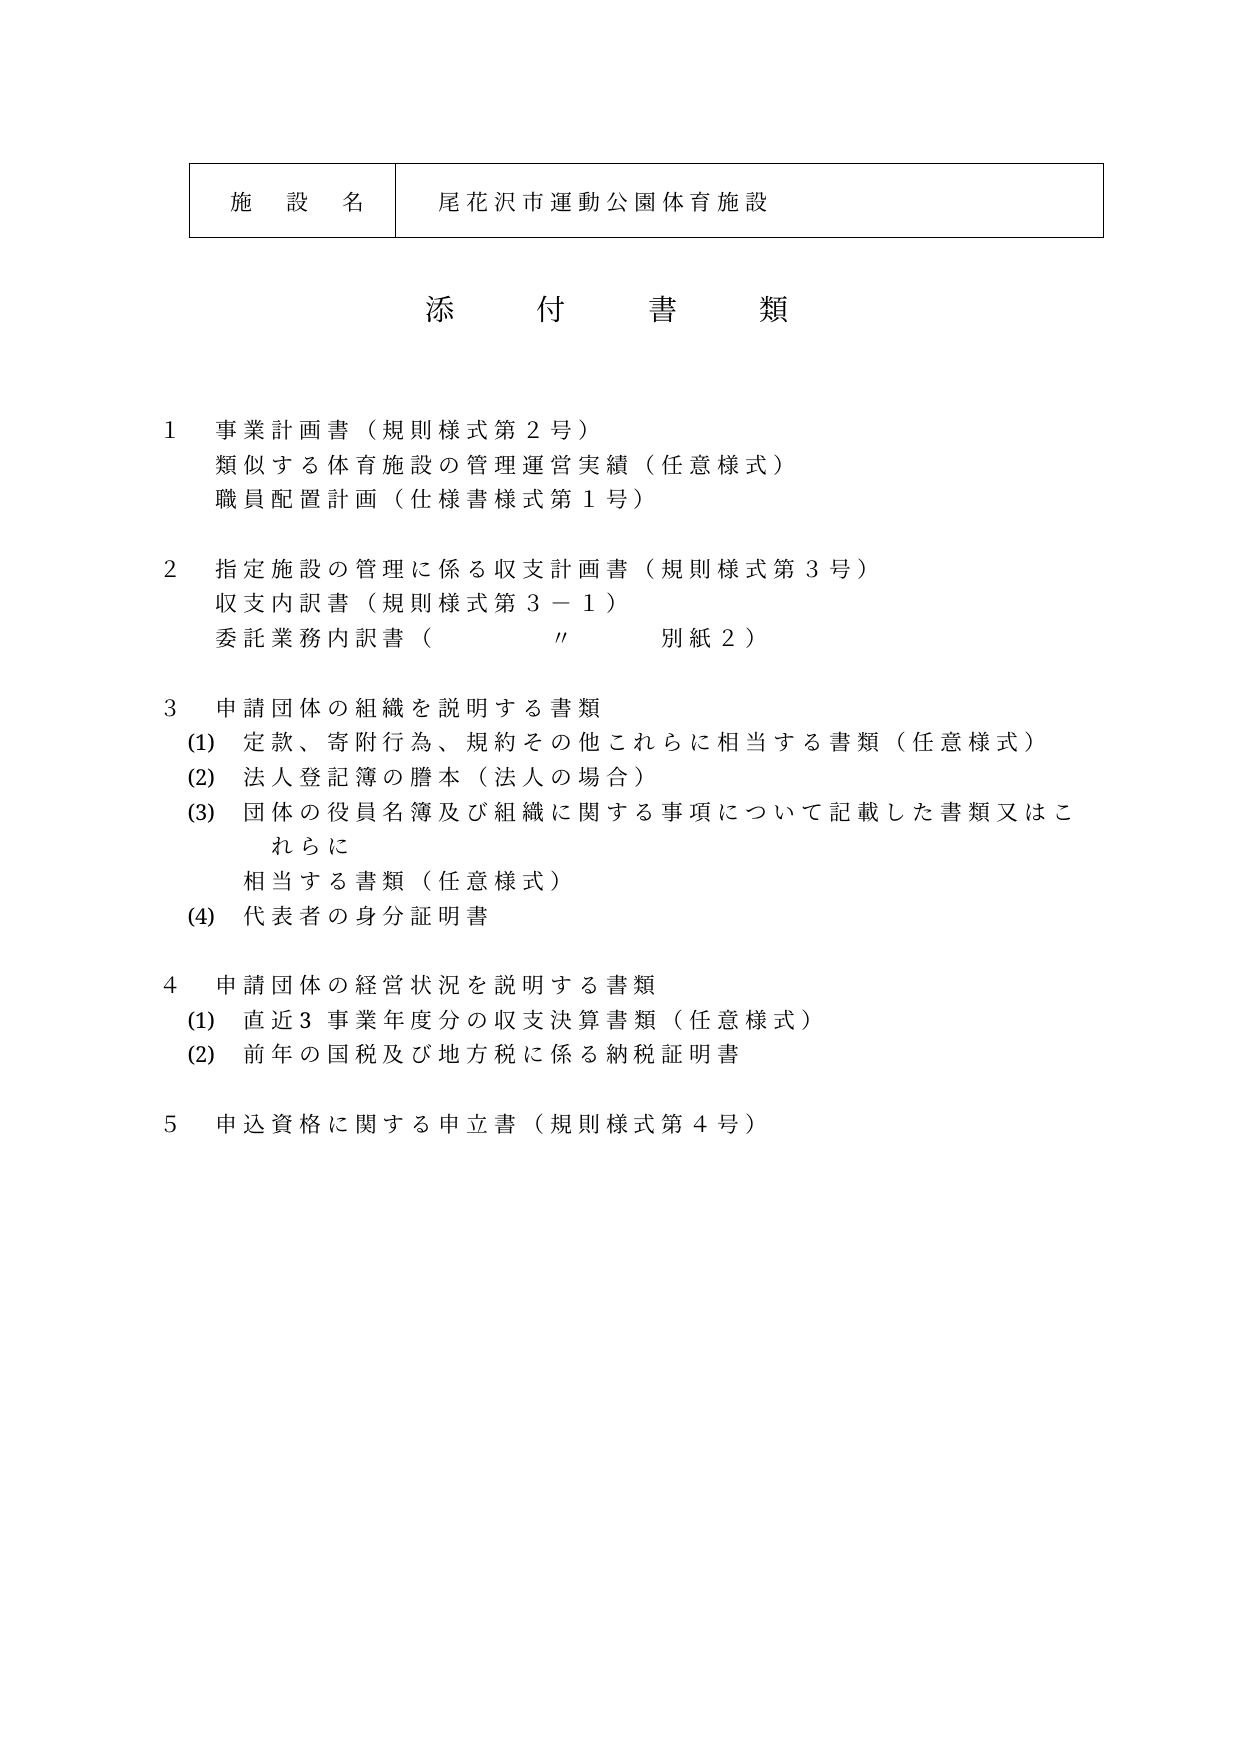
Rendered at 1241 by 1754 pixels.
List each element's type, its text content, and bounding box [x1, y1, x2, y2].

text ３ 申請団体の組織を説明する書類 [159, 689, 1081, 724]
text 類似する体育施設の管理運営実績（任意様式） [159, 446, 1081, 481]
text 相当する書類（任意様式） [159, 863, 1081, 897]
text (2) 法人登記簿の謄本（法人の場合） [159, 758, 1081, 793]
text 職員配置計画（仕様書様式第１号） [159, 481, 1081, 516]
text ５ 申込資格に関する申立書（規則様式第４号） [159, 1105, 1081, 1140]
text (2) 前年の国税及び地方税に係る納税証明書 [159, 1036, 1081, 1071]
text ４ 申請団体の経営状況を説明する書類 [159, 967, 1081, 1001]
text ２ 指定施設の管理に係る収支計画書（規則様式第３号） [159, 550, 1081, 585]
table_header 尾花沢市運動公園体育施設 [396, 164, 1103, 237]
text １ 事業計画書（規則様式第２号） [159, 412, 1081, 446]
text (3) 団体の役員名簿及び組織に関する事項について記載した書類又はこれらに [184, 793, 1081, 863]
text (4) 代表者の身分証明書 [159, 897, 1081, 932]
text 委託業務内訳書（ 〃 別紙２） [159, 620, 1081, 654]
text 添 付 書 類 [159, 273, 1081, 342]
table_header 施 設 名 [190, 164, 395, 237]
text (1) 定款、寄附行為、規約その他これらに相当する書類（任意様式） [159, 724, 1081, 758]
text 収支内訳書（規則様式第３－１） [159, 585, 1081, 620]
text (1) 直近3事業年度分の収支決算書類（任意様式） [159, 1001, 1081, 1036]
